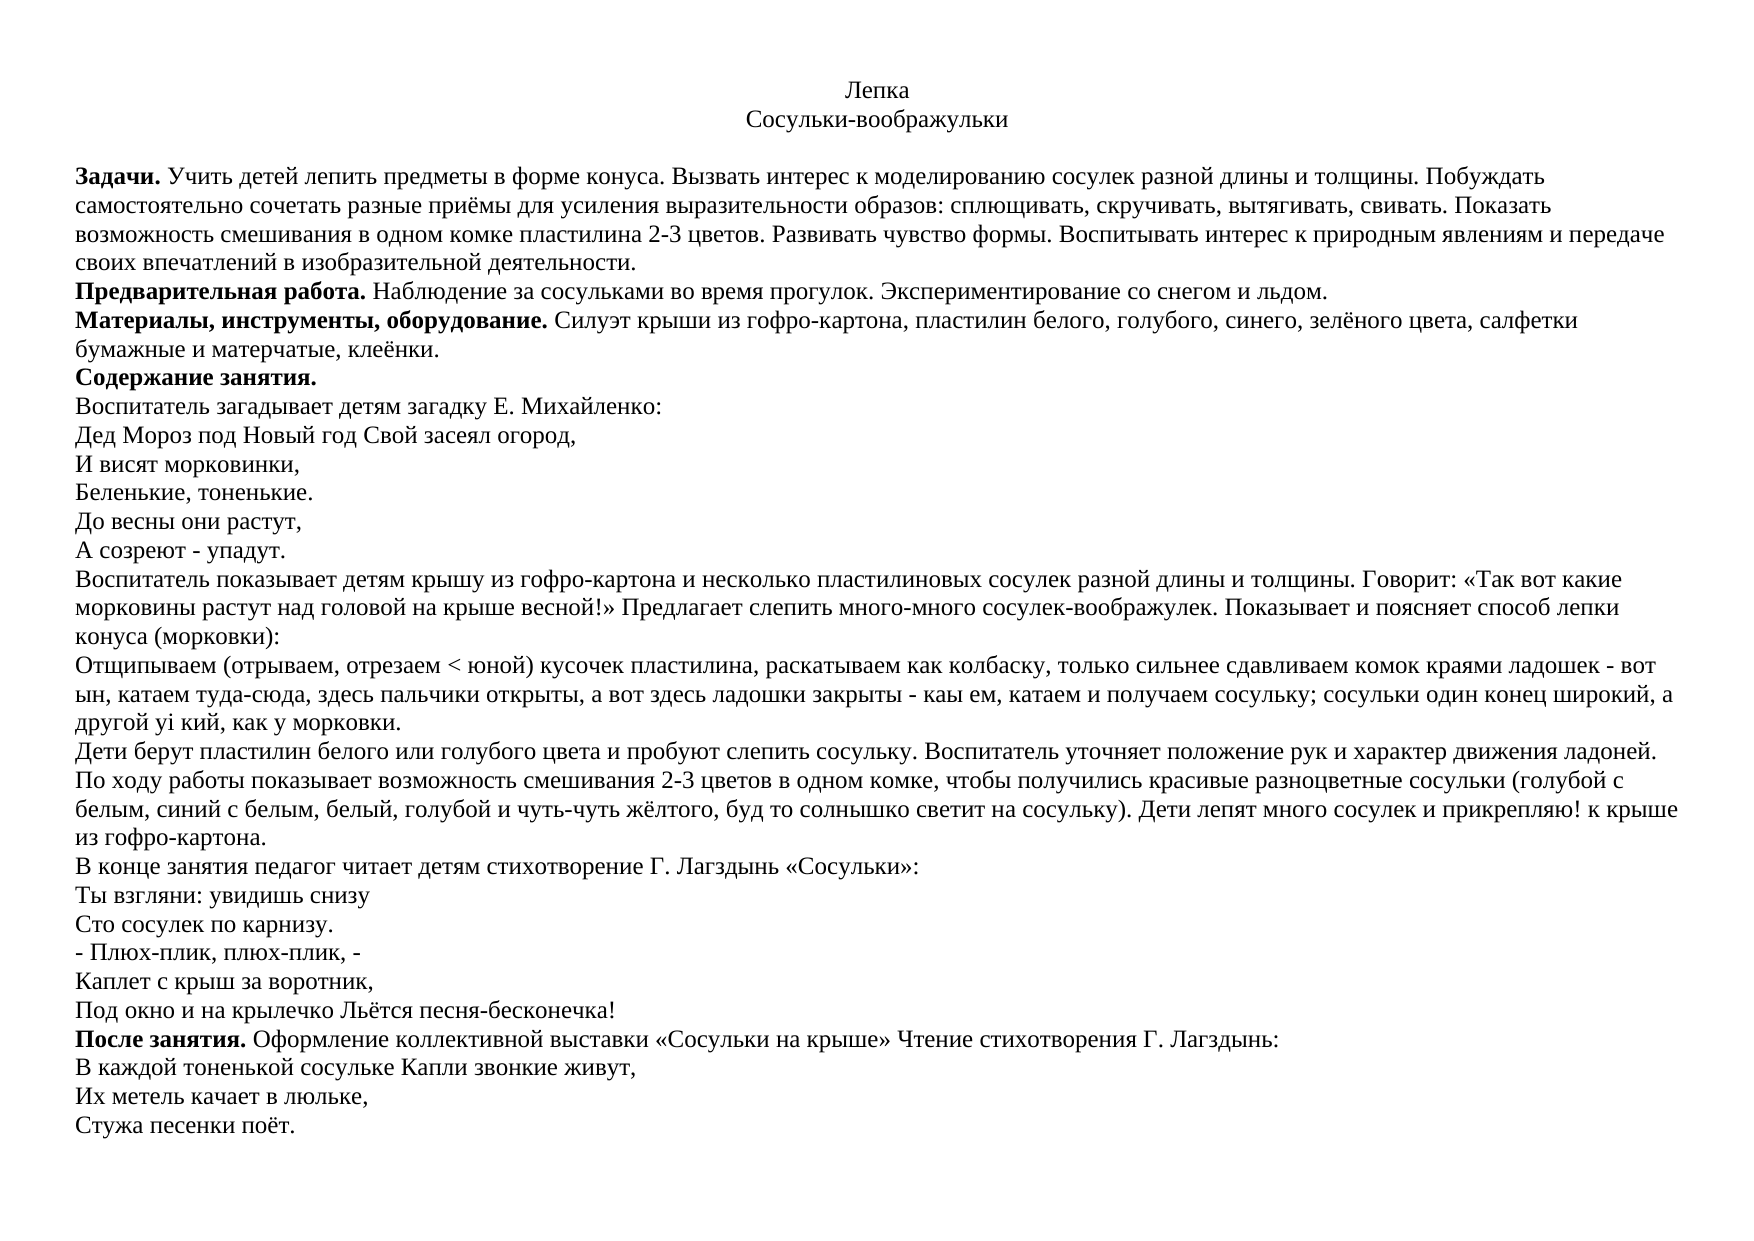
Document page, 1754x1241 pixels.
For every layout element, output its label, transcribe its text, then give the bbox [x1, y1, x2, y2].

text После занятия. Оформление коллективной выставки «Сосульки на крыше» Чтение стихотворения Г. Лагздынь: [75, 1024, 1679, 1052]
text В конце занятия педагог читает детям стихотворение Г. Лагздынь «Сосульки»: [75, 851, 1679, 880]
text И висят морковинки, [75, 449, 1679, 477]
text Лепка [75, 75, 1679, 104]
text - Плюх-плик, плюх-плик, - [75, 937, 1679, 966]
text Беленькие, тоненькие. [75, 477, 1679, 506]
text Ты взгляни: увидишь снизу [75, 880, 1679, 909]
text Предварительная работа. Наблюдение за сосульками во время прогулок. Экспериментирование со снегом и льдом. [75, 276, 1679, 305]
text А созреют - упадут. [75, 535, 1679, 564]
text Под окно и на крылечко Льётся песня-бесконечка! [75, 995, 1679, 1024]
text Их метель качает в люльке, [75, 1081, 1679, 1110]
text Материалы, инструменты, оборудование. Силуэт крыши из гофро-картона, пластилин белого, голубого, синего, зелёного цвета, салфетки бумажные и матерчатые, клеёнки. [75, 305, 1679, 362]
text До весны они растут, [75, 506, 1679, 535]
text Каплет с крыш за воротник, [75, 966, 1679, 995]
text Дети берут пластилин белого или голубого цвета и пробуют слепить сосульку. Воспитатель уточняет положение рук и характер движения ладоней. По ходу работы показывает возможность смешивания 2-3 цветов в одном комке, чтобы получились красивые разноцветные сосульки (голубой с белым, синий с белым, белый, голубой и чуть-чуть жёлтого, буд то солнышко светит на сосульку). Дети лепят много сосулек и прикрепляю! к крыше из гофро-картона. [75, 736, 1679, 851]
text Воспитатель загадывает детям загадку Е. Михайленко: [75, 391, 1679, 420]
text Задачи. Учить детей лепить предметы в форме конуса. Вызвать интерес к моделированию сосулек разной длины и толщины. Побуждать самостоятельно сочетать разные приёмы для усиления выразительности образов: сплющивать, скручивать, вытягивать, свивать. Показать возможность смешивания в одном комке пластилина 2-3 цветов. Развивать чувство формы. Воспитывать интерес к природным явлениям и передаче своих впечатлений в изобразительной деятельности. [75, 161, 1679, 276]
text Дед Мороз под Новый год Свой засеял огород, [75, 420, 1679, 449]
text Воспитатель показывает детям крышу из гофро-картона и несколько пластилиновых сосулек разной длины и толщины. Говорит: «Так вот какие морковины растут над головой на крыше весной!» Предлагает слепить много-много сосулек-воображулек. Показывает и поясняет способ лепки конуса (морковки): [75, 564, 1679, 650]
text Стужа песенки поёт. [75, 1110, 1679, 1139]
text Содержание занятия. [75, 362, 1679, 391]
text Сосульки-воображульки [75, 104, 1679, 132]
text Сто сосулек по карнизу. [75, 909, 1679, 937]
text Отщипываем (отрываем, отрезаем < юной) кусочек пластилина, раскатываем как колбаску, только сильнее сдавливаем комок краями ладошек - вот ын, катаем туда-сюда, здесь пальчики открыты, а вот здесь ладошки закрыты - каы ем, катаем и получаем сосульку; сосульки один конец широкий, а другой yi кий, как у морковки. [75, 650, 1679, 736]
text В каждой тоненькой сосульке Капли звонкие живут, [75, 1052, 1679, 1081]
